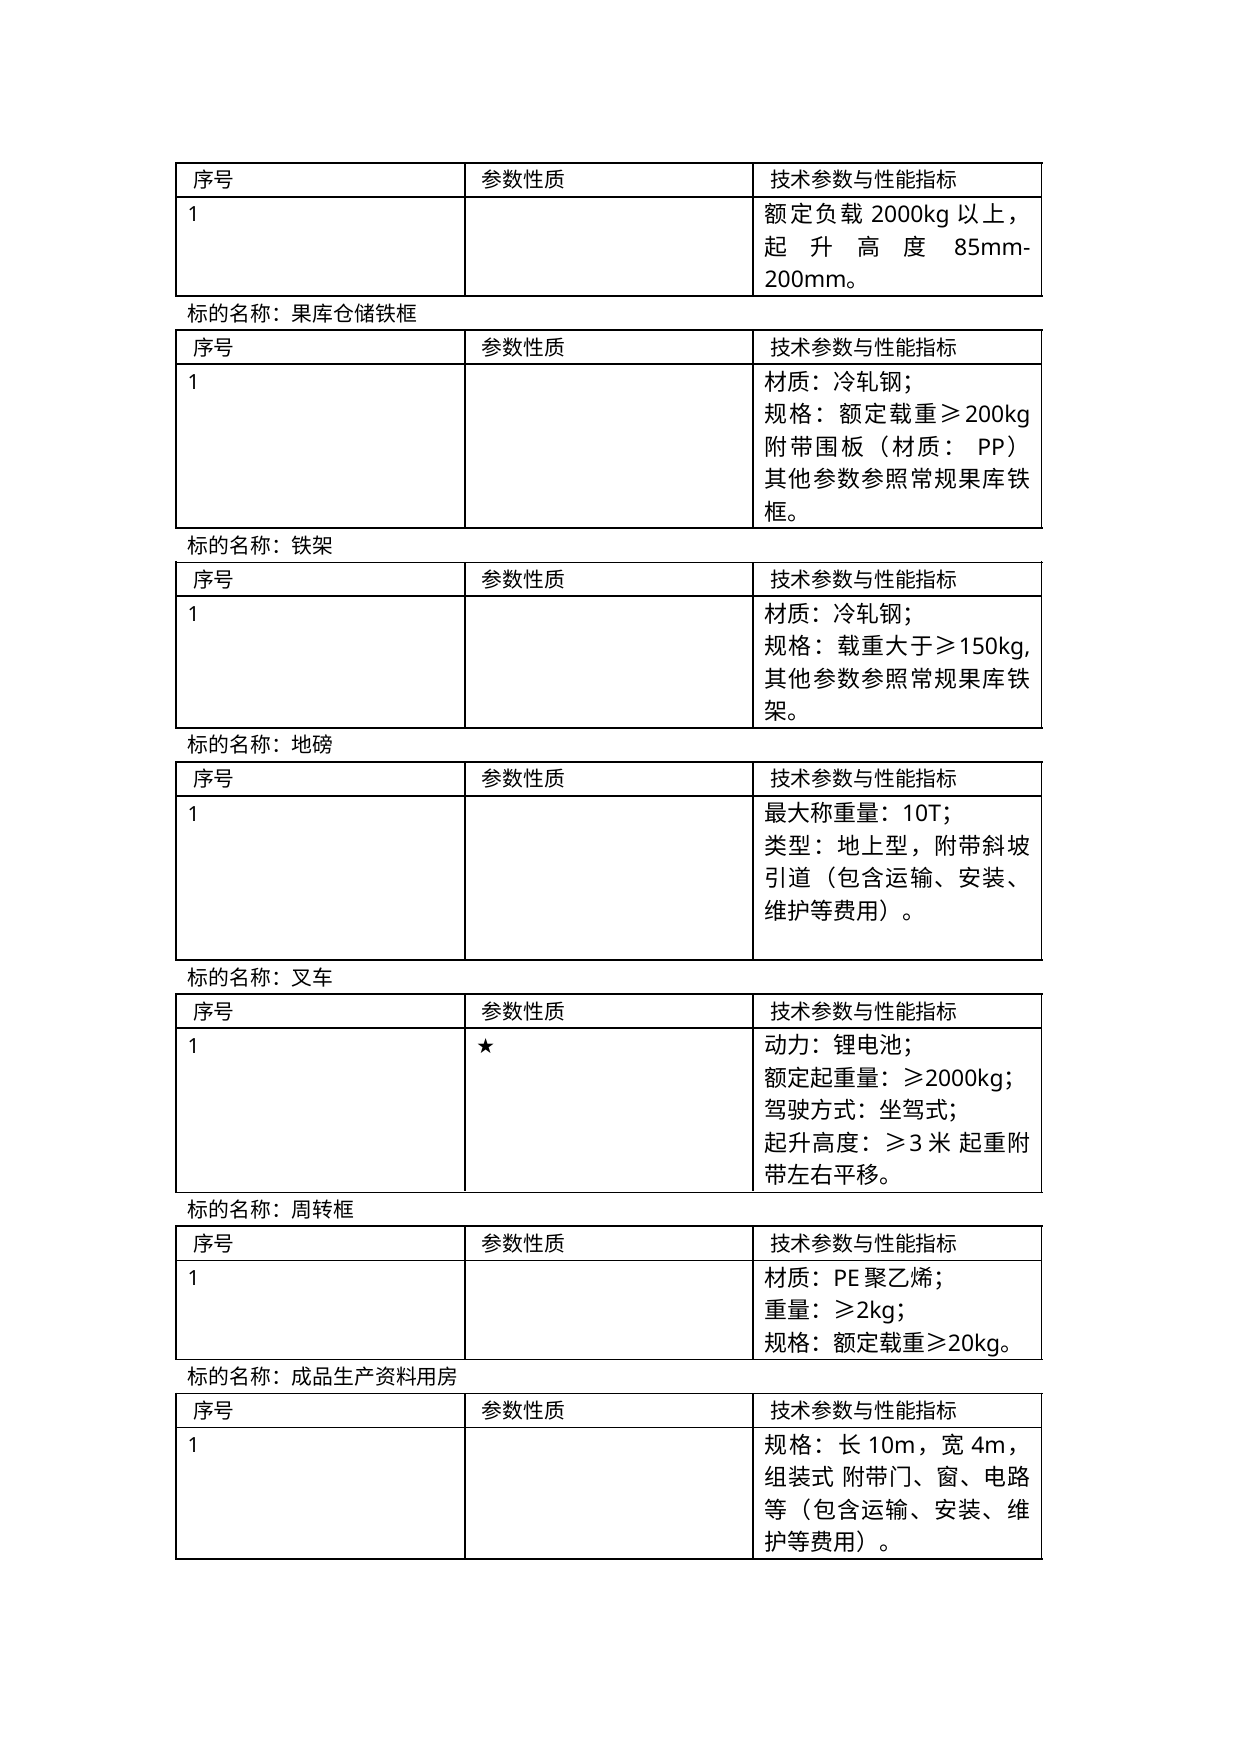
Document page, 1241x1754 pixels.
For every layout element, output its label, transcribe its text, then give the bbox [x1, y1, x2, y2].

table_header 参数性质 [466, 164, 752, 196]
table_cell 1 [177, 365, 464, 527]
table_cell [466, 1428, 752, 1558]
text 标的名称：果库仓储铁框 [187, 297, 1053, 329]
table_header 序号 [177, 1394, 464, 1427]
table_cell [466, 797, 752, 959]
table_header 技术参数与性能指标 [754, 1227, 1041, 1259]
table_cell 材质：冷轧钢； 规格：载重大于≥150kg, 其他参数参照常规果库铁架。 [754, 597, 1041, 727]
table_cell 额定负载2000kg以上，起升高度85mm-200mm。 [754, 198, 1041, 295]
text 标的名称：成品生产资料用房 [187, 1360, 1053, 1393]
table_header 技术参数与性能指标 [754, 995, 1041, 1027]
table_cell 最大称重量：10T； 类型：地上型，附带斜坡引道（包含运输、安装、维护等费用）。 [754, 797, 1041, 959]
table_header 技术参数与性能指标 [754, 164, 1041, 196]
table_cell 1 [177, 597, 464, 727]
table_header 参数性质 [466, 1394, 752, 1427]
table_cell [466, 365, 752, 527]
table_header 序号 [177, 331, 464, 363]
table_cell 1 [177, 1428, 464, 1558]
text 标的名称：地磅 [187, 728, 1053, 761]
table_header 参数性质 [466, 763, 752, 795]
table_cell 材质：冷轧钢； 规格：额定载重≥200kg 附带围板（材质： PP） 其他参数参照常规果库铁框。 [754, 365, 1041, 527]
table_cell [466, 198, 752, 295]
table_header 参数性质 [466, 563, 752, 595]
table_cell 1 [177, 1261, 464, 1358]
table_cell 材质：PE聚乙烯； 重量：≥2kg； 规格：额定载重≥20kg。 [754, 1261, 1041, 1358]
table_cell 1 [177, 797, 464, 959]
table_header 技术参数与性能指标 [754, 763, 1041, 795]
table_header 技术参数与性能指标 [754, 563, 1041, 595]
text 标的名称：周转框 [187, 1193, 1053, 1225]
table_cell 1 [177, 1029, 464, 1191]
table_header 参数性质 [466, 1227, 752, 1259]
table_header 序号 [177, 164, 464, 196]
table_cell ★ [466, 1029, 752, 1191]
table_cell [466, 1261, 752, 1358]
table_header 技术参数与性能指标 [754, 331, 1041, 363]
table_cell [754, 1428, 1041, 1558]
table_header 参数性质 [466, 331, 752, 363]
table_header 序号 [177, 1227, 464, 1259]
table_cell 1 [177, 198, 464, 295]
table_cell [466, 597, 752, 727]
text 标的名称：叉车 [187, 961, 1053, 993]
text 标的名称：铁架 [187, 529, 1053, 561]
table_header 参数性质 [466, 995, 752, 1027]
table_cell 动力：锂电池； 额定起重量：≥2000kg； 驾驶方式：坐驾式； 起升高度：≥3米 起重附带左右平移。 [754, 1029, 1041, 1191]
table_header 序号 [177, 995, 464, 1027]
table_header 序号 [177, 763, 464, 795]
table_header 序号 [177, 563, 464, 595]
table_header 技术参数与性能指标 [754, 1394, 1041, 1427]
